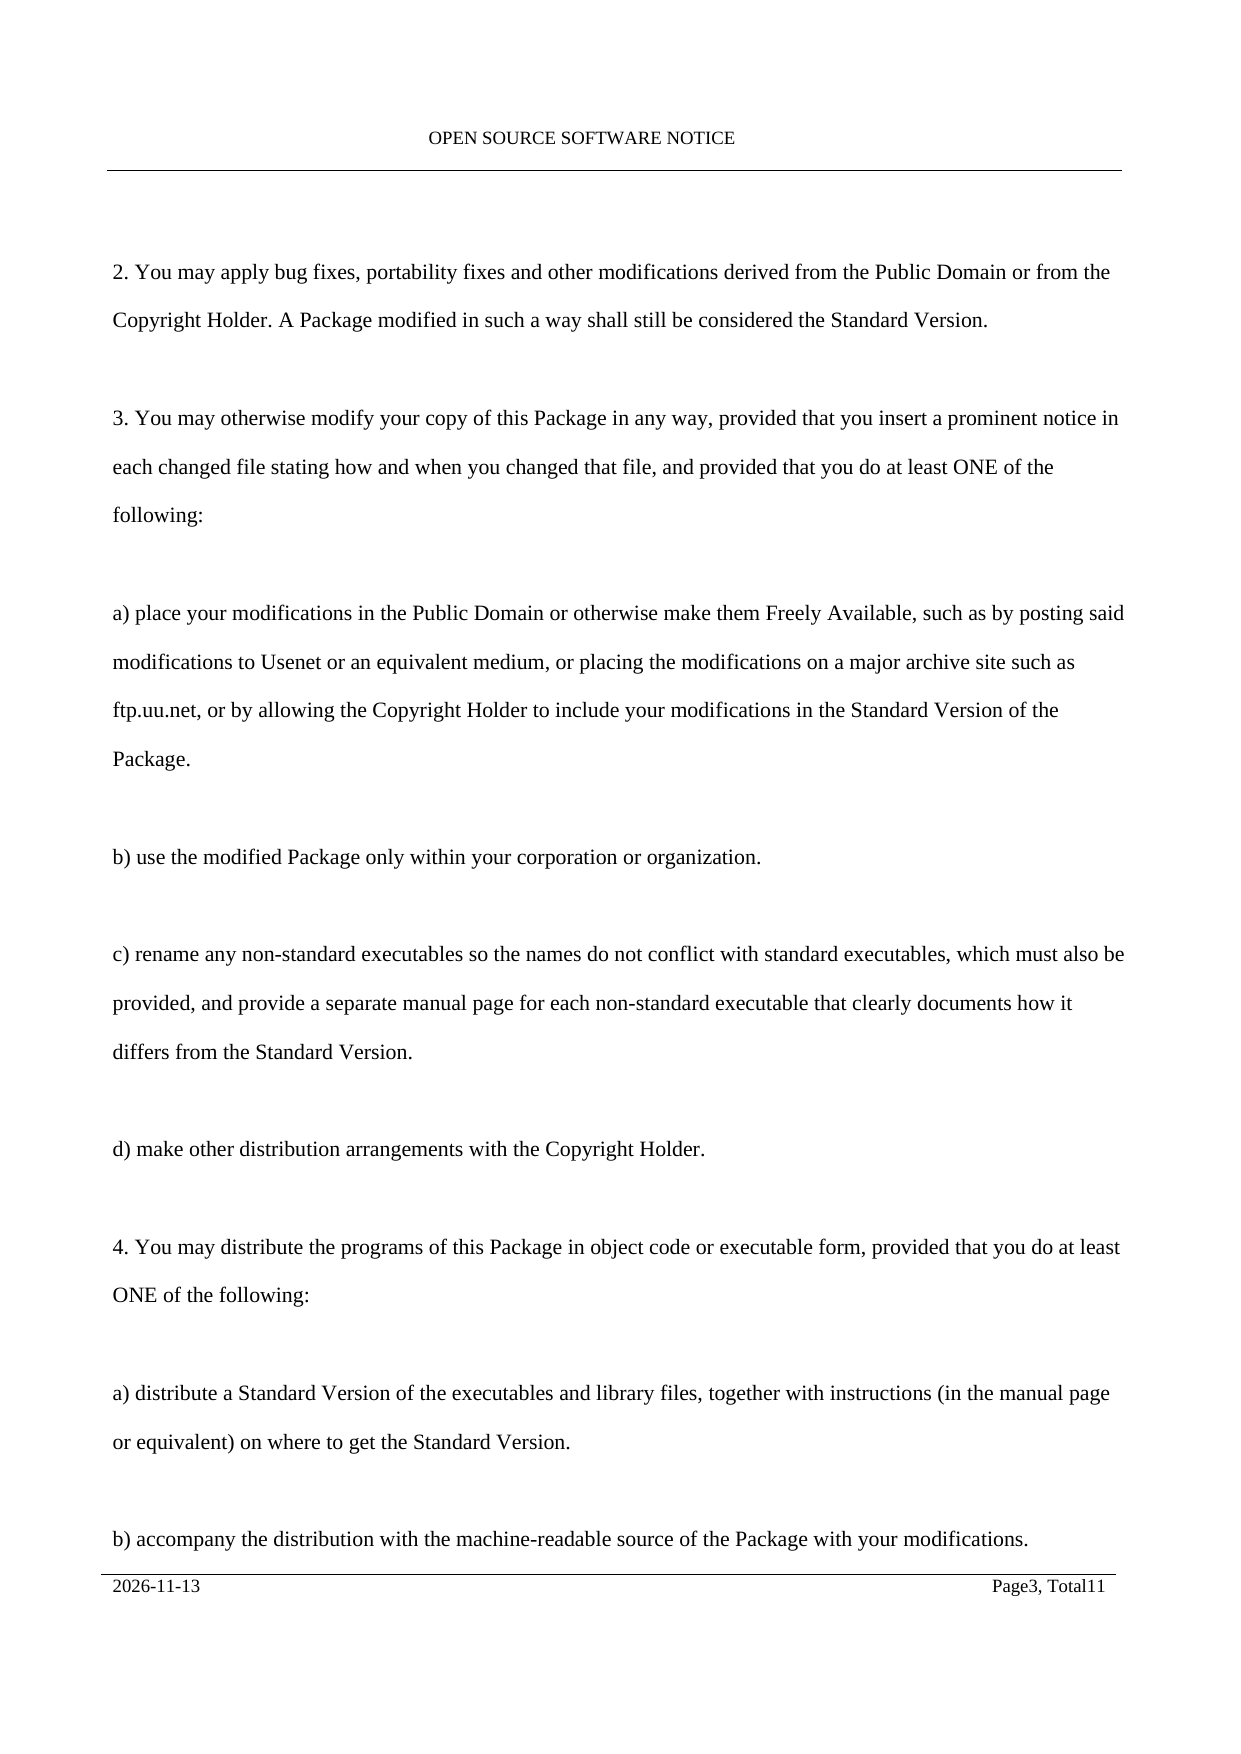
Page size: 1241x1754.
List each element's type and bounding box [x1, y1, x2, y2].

text [112, 206, 1128, 1555]
